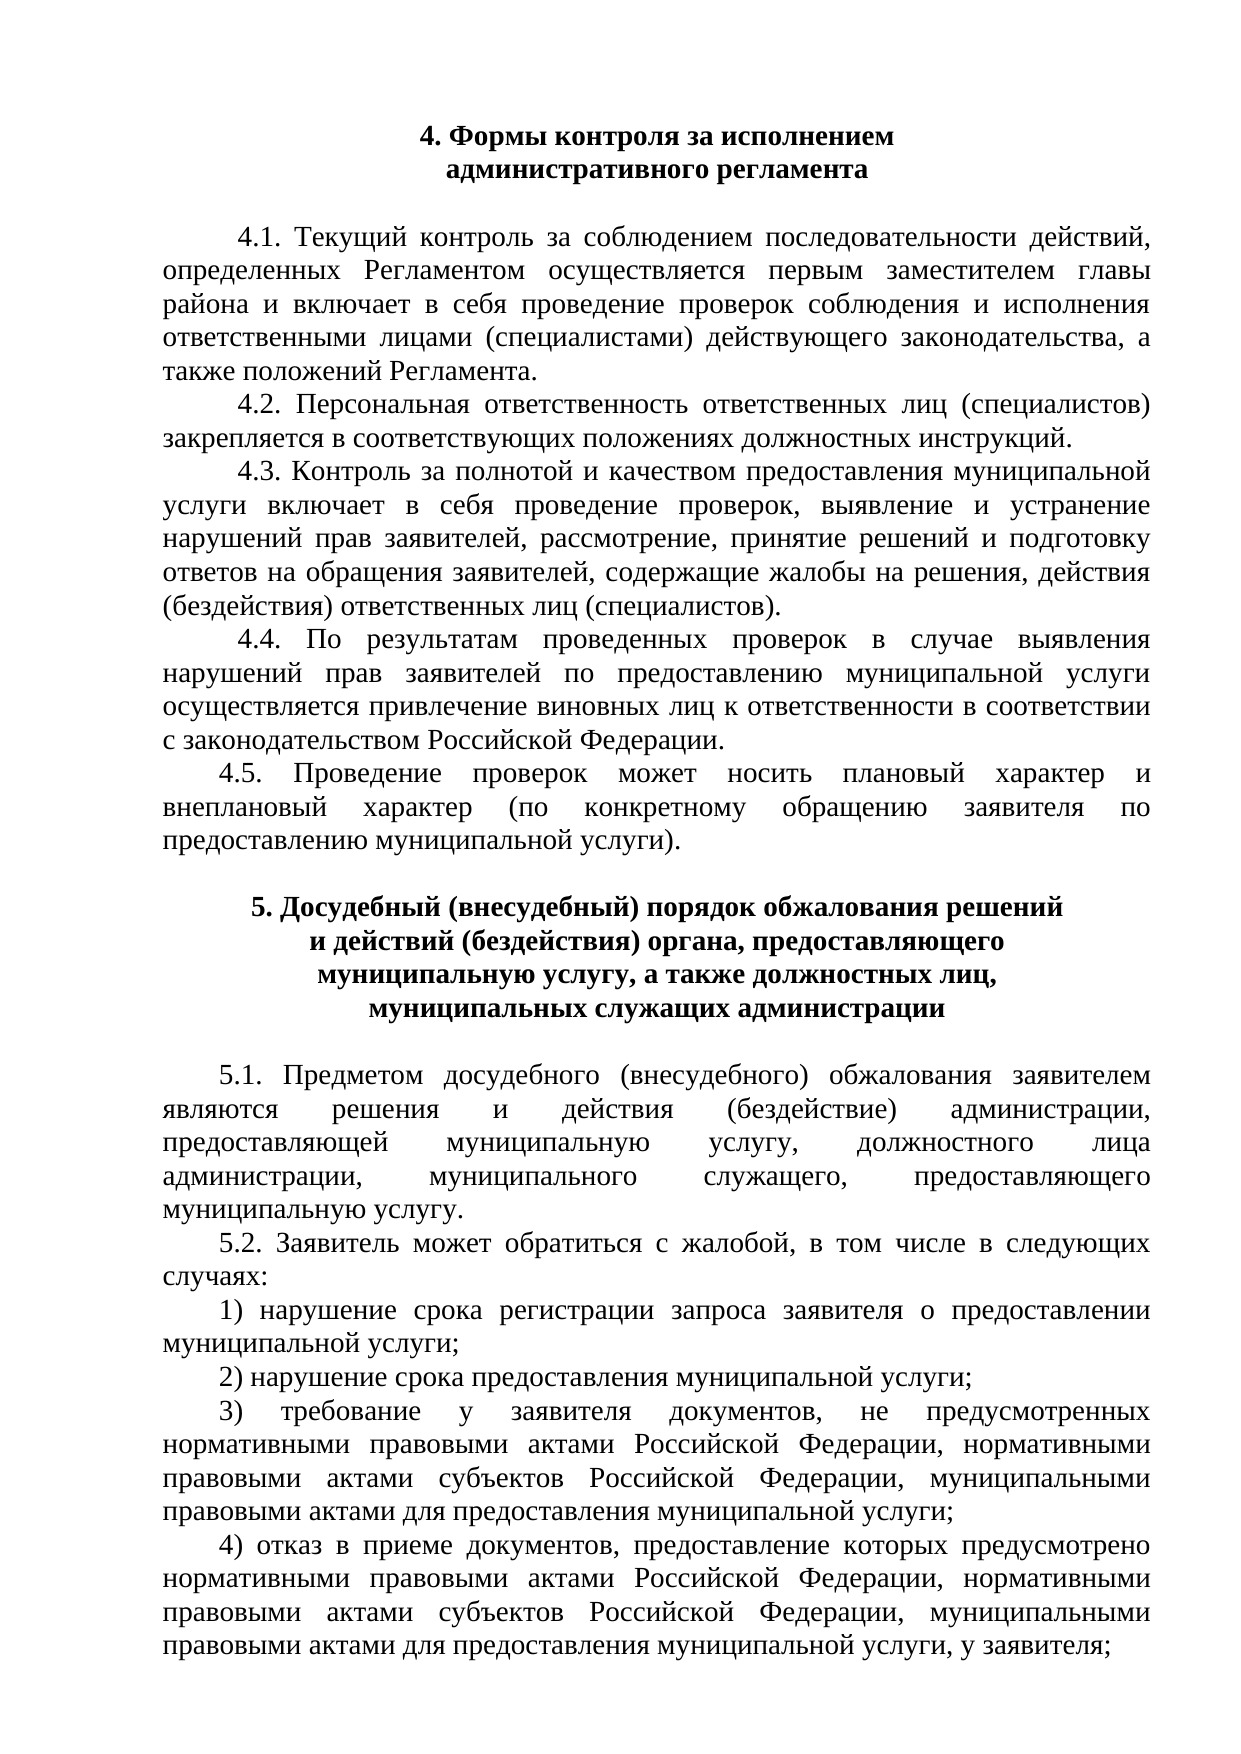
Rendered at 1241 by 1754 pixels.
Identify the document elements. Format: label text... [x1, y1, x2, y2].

text муниципальную услугу, а также должностных лиц, [162, 957, 1152, 990]
text и действий (бездействия) органа, предоставляющего [162, 923, 1152, 957]
text 5. Досудебный (внесудебный) порядок обжалования решений [162, 889, 1152, 923]
text 4) отказ в приеме документов, предоставление которых предусмотрено нормативными правовыми актами Российской Федерации, нормативными правовыми актами субъектов Российской Федерации, муниципальными правовыми актами для предоставления муниципальной услуги, у заявителя; [162, 1527, 1152, 1661]
text административного регламента [162, 152, 1152, 185]
text 3) требование у заявителя документов, не предусмотренных нормативными правовыми актами Российской Федерации, нормативными правовыми актами субъектов Российской Федерации, муниципальными правовыми актами для предоставления муниципальной услуги; [162, 1393, 1152, 1527]
text 4. Формы контроля за исполнением [162, 118, 1152, 152]
text 2) нарушение срока предоставления муниципальной услуги; [162, 1359, 1152, 1393]
text 1) нарушение срока регистрации запроса заявителя о предоставлении муниципальной услуги; [162, 1292, 1152, 1359]
text 4.2. Персональная ответственность ответственных лиц (специалистов) закрепляется в соответствующих положениях должностных инструкций. [162, 386, 1152, 453]
text 4.3. Контроль за полнотой и качеством предоставления муниципальной услуги включает в себя проведение проверок, выявление и устранение нарушений прав заявителей, рассмотрение, принятие решений и подготовку ответов на обращения заявителей, содержащие жалобы на решения, действия (бездействия) ответственных лиц (специалистов). [162, 453, 1152, 621]
text 4.5. Проведение проверок может носить плановый характер и внеплановый характер (по конкретному обращению заявителя по предоставлению муниципальной услуги). [162, 755, 1152, 856]
text 4.1. Текущий контроль за соблюдением последовательности действий, определенных Регламентом осуществляется первым заместителем главы района и включает в себя проведение проверок соблюдения и исполнения ответственными лицами (специалистами) действующего законодательства, а также положений Регламента. [162, 219, 1152, 386]
text муниципальных служащих администрации [162, 990, 1152, 1024]
text 4.4. По результатам проведенных проверок в случае выявления нарушений прав заявителей по предоставлению муниципальной услуги осуществляется привлечение виновных лиц к ответственности в соответствии с законодательством Российской Федерации. [162, 621, 1152, 755]
text 5.1. Предметом досудебного (внесудебного) обжалования заявителем являются решения и действия (бездействие) администрации, предоставляющей муниципальную услугу, должностного лица администрации, муниципального служащего, предоставляющего муниципальную услугу. [162, 1057, 1152, 1225]
text 5.2. Заявитель может обратиться с жалобой, в том числе в следующих случаях: [162, 1225, 1152, 1292]
